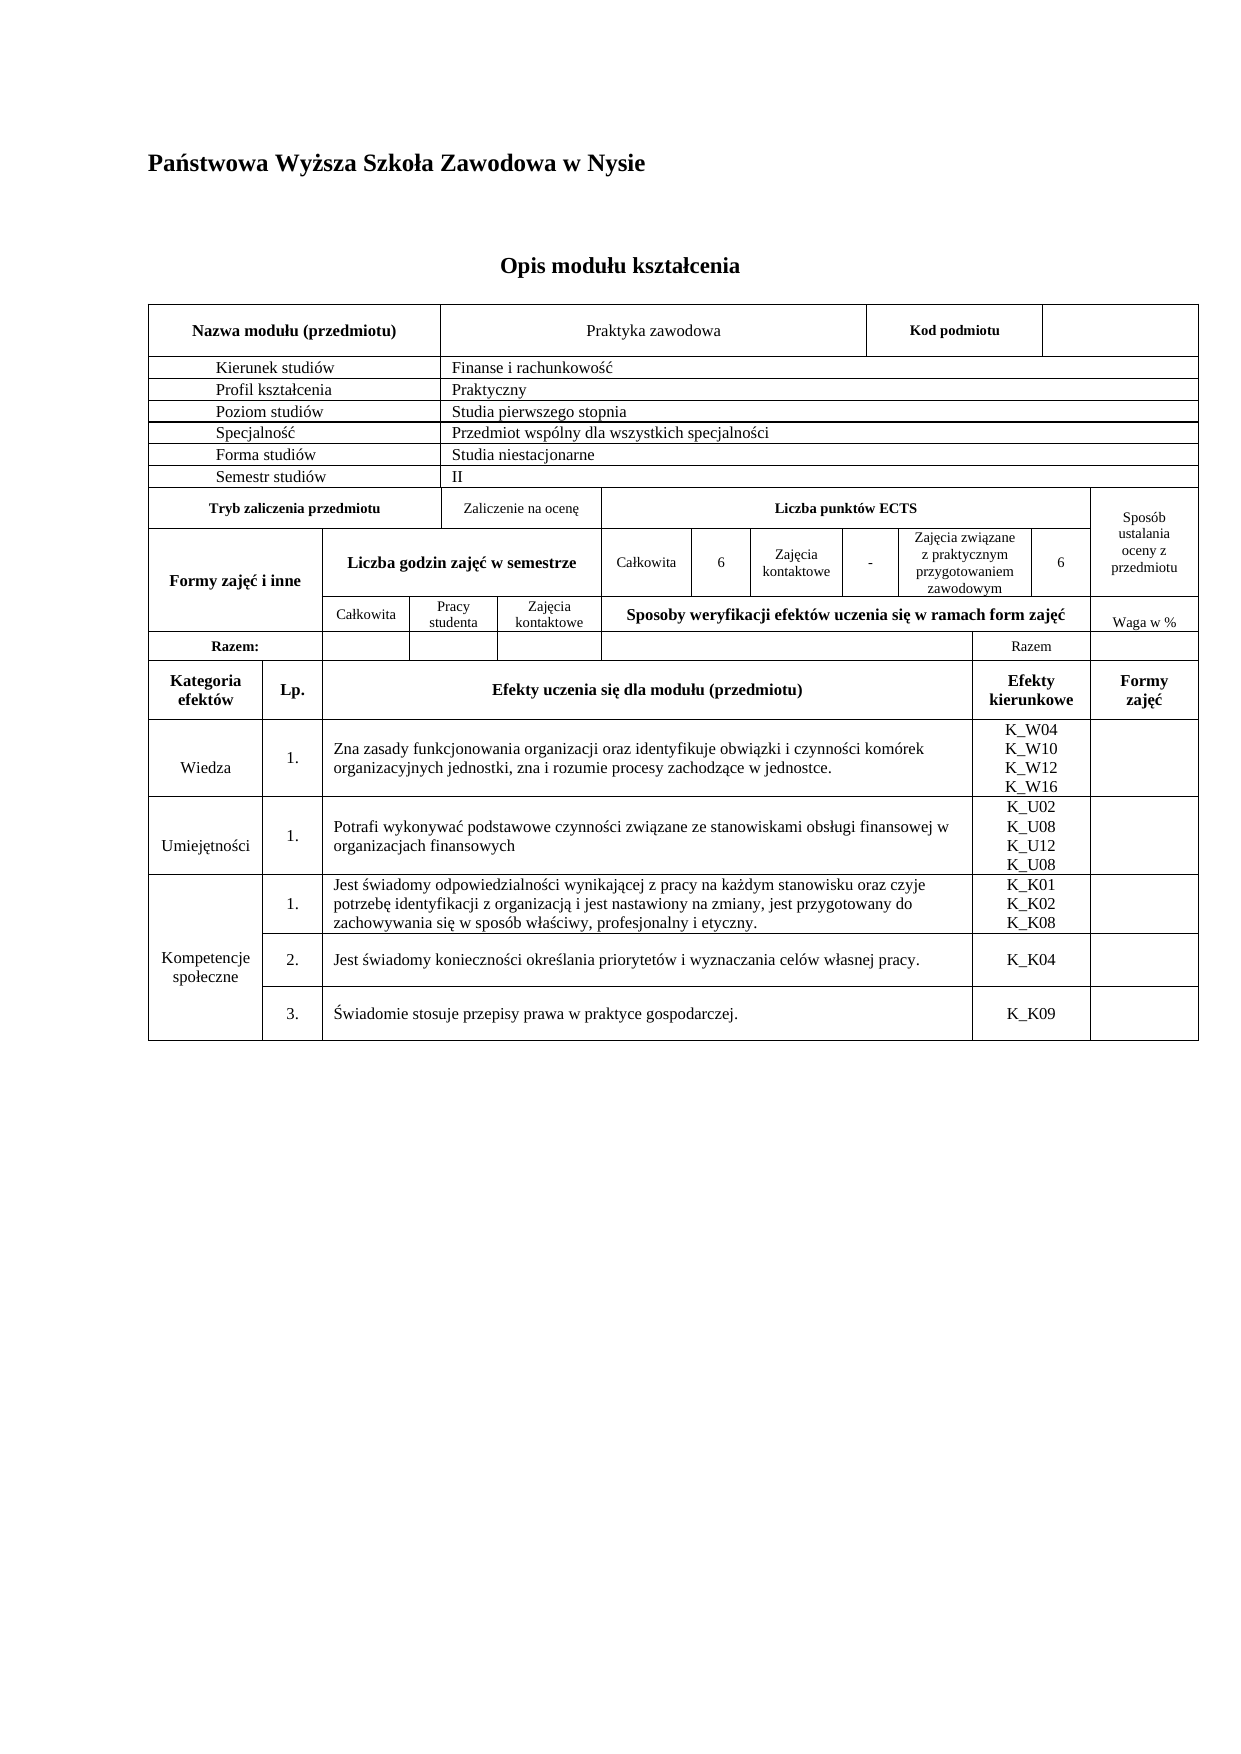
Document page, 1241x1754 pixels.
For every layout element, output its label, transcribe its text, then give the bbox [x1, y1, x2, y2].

table_cell 1. [263, 797, 322, 874]
table_cell [1091, 934, 1198, 986]
table_cell Umiejętności [149, 797, 262, 874]
table_cell Liczba godzin zajęć w semestrze [323, 529, 601, 596]
text Państwowa Wyższa Szkoła Zawodowa w Nysie [148, 148, 1093, 176]
table_cell [1091, 875, 1198, 932]
table_header Nazwa modułu (przedmiotu) [149, 305, 440, 356]
table_cell Pracy studenta [410, 597, 497, 631]
table_cell [410, 632, 497, 660]
table_cell Efekty uczenia się dla modułu (przedmiotu) [323, 661, 972, 718]
table_cell Razem [973, 632, 1090, 660]
table_cell Formy zajęć [1091, 661, 1198, 718]
table_cell II [441, 466, 1198, 487]
table_cell Przedmiot wspólny dla wszystkich specjalności [441, 423, 1198, 443]
table_cell K_K01 K_K02 K_K08 [973, 875, 1090, 932]
table_cell 2. [263, 934, 322, 986]
table_cell Waga w % [1091, 597, 1198, 631]
table_cell [1091, 632, 1198, 660]
table_cell Razem: [149, 632, 322, 660]
table_cell [1091, 987, 1198, 1040]
table_header Praktyka zawodowa [441, 305, 866, 356]
table_cell Sposoby weryfikacji efektów uczenia się w ramach form zajęć [602, 597, 1090, 631]
table_header [1043, 305, 1198, 356]
table_cell Tryb zaliczenia przedmiotu [149, 488, 441, 528]
table_cell 3. [263, 987, 322, 1040]
table_cell Efekty kierunkowe [973, 661, 1090, 718]
table_cell 6 [1032, 529, 1090, 596]
table_cell Studia pierwszego stopnia [441, 401, 1198, 421]
table_cell 6 [692, 529, 750, 596]
table_cell Forma studiów [149, 444, 440, 465]
table_cell 1. [263, 720, 322, 796]
table_cell Zna zasady funkcjonowania organizacji oraz identyfikuje obwiązki i czynności komórek organizacyjnych jednostki, zna i rozumie procesy zachodzące w jednostce. [323, 720, 972, 796]
table_cell Zajęcia kontaktowe [498, 597, 601, 631]
table_cell Potrafi wykonywać podstawowe czynności związane ze stanowiskami obsługi finansowej w organizacjach finansowych [323, 797, 972, 874]
table_cell Kompetencje społeczne [149, 875, 262, 1040]
table_cell [1091, 720, 1198, 796]
table_cell Kierunek studiów [149, 357, 440, 378]
table_cell [602, 632, 972, 660]
table_cell 1. [263, 875, 322, 932]
table_cell Formy zajęć i inne [149, 529, 322, 631]
table_cell K_W04 K_W10 K_W12 K_W16 [973, 720, 1090, 796]
table_cell Całkowita [323, 597, 409, 631]
table_cell Specjalność [149, 423, 440, 443]
table_cell Sposób ustalania oceny z przedmiotu [1091, 488, 1198, 596]
table_cell K_K04 [973, 934, 1090, 986]
table_cell Poziom studiów [149, 401, 440, 421]
table_cell Wiedza [149, 720, 262, 796]
table_cell Lp. [263, 661, 322, 718]
table_cell [498, 632, 601, 660]
table_cell Zaliczenie na ocenę [442, 488, 601, 528]
table_cell Kategoria efektów [149, 661, 262, 718]
table_cell Zajęcia kontaktowe [751, 529, 842, 596]
table_cell [323, 632, 409, 660]
table_header Kod podmiotu [867, 305, 1042, 356]
table_cell Jest świadomy odpowiedzialności wynikającej z pracy na każdym stanowisku oraz czyje potrzebę identyfikacji z organizacją i jest nastawiony na zmiany, jest przygotowany do zachowywania się w sposób właściwy, profesjonalny i etyczny. [323, 875, 972, 932]
table_cell Zajęcia związane z praktycznym przygotowaniem zawodowym [899, 529, 1031, 596]
table_cell Praktyczny [441, 379, 1198, 399]
table_cell Świadomie stosuje przepisy prawa w praktyce gospodarczej. [323, 987, 972, 1040]
text Opis modułu kształcenia [148, 252, 1093, 279]
table_cell K_K09 [973, 987, 1090, 1040]
table_cell Studia niestacjonarne [441, 444, 1198, 465]
table_cell Jest świadomy konieczności określania priorytetów i wyznaczania celów własnej pracy. [323, 934, 972, 986]
table_cell Finanse i rachunkowość [441, 357, 1198, 378]
table_cell Profil kształcenia [149, 379, 440, 399]
table_cell - [843, 529, 898, 596]
table_cell Całkowita [602, 529, 691, 596]
table_cell K_U02 K_U08 K_U12 K_U08 [973, 797, 1090, 874]
table_cell Semestr studiów [149, 466, 440, 487]
table_cell [1091, 797, 1198, 874]
table_cell Liczba punktów ECTS [602, 488, 1090, 528]
